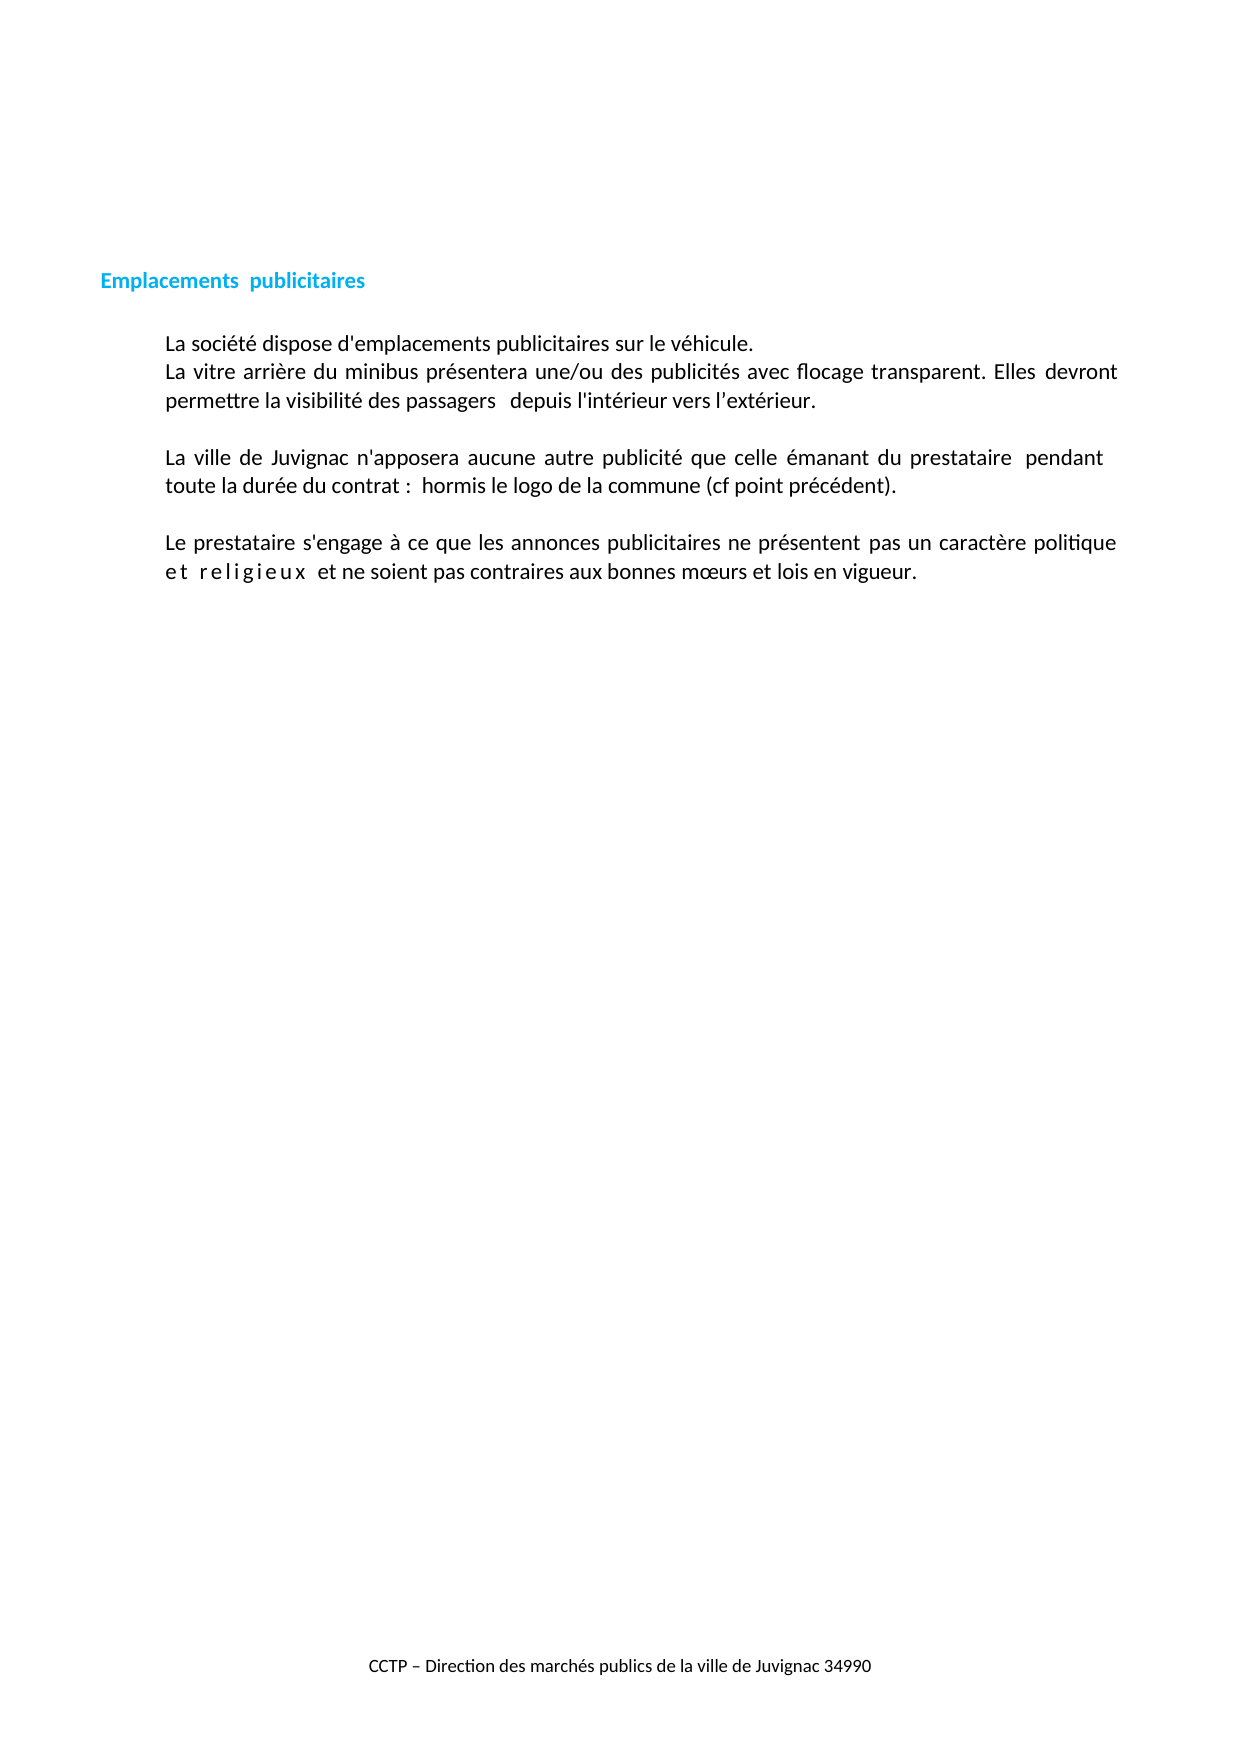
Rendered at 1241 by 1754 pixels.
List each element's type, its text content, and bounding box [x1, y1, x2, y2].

text La ville de Juvignac n'apposera aucune autre publicité que celle émanant du prestataire pendant toute la durée du contrat : hormis le logo de la commune (cf point précédent). [165, 443, 1104, 499]
text Le prestataire s'engage à ce que les annonces publicitaires ne présentent pas un caractère politique et religieux et ne soient pas contraires aux bonnes mœurs et lois en vigueur. [165, 528, 1117, 585]
text La vitre arrière du minibus présentera une/ou des publicités avec flocage transparent. Elles devront permettre la visibilité des passagers depuis l'intérieur vers l’extérieur. [165, 357, 1118, 414]
subtitle Emplacements publicitaires [100, 266, 1140, 294]
text La société dispose d'emplacements publicitaires sur le véhicule. [165, 329, 1140, 357]
